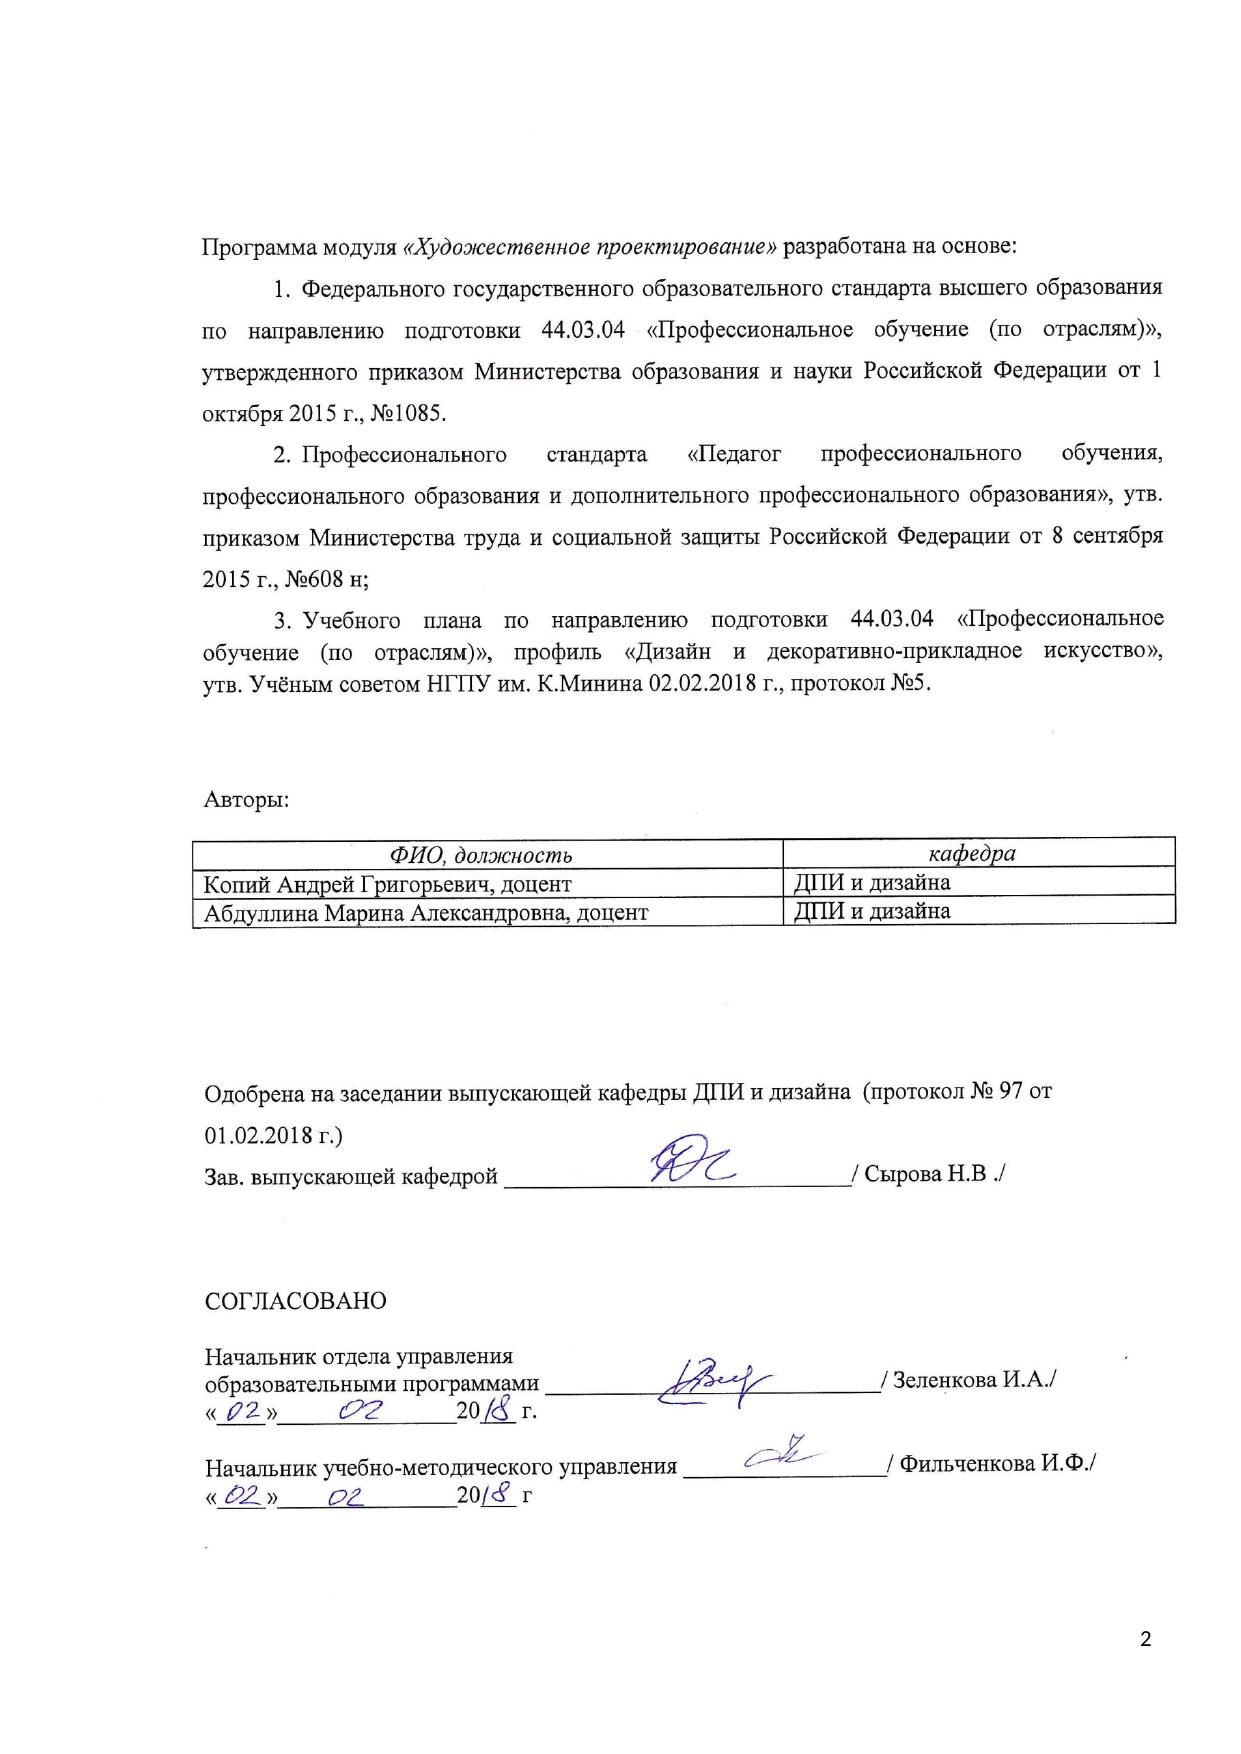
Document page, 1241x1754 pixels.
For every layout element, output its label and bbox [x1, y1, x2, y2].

picture [59, 118, 1241, 1624]
